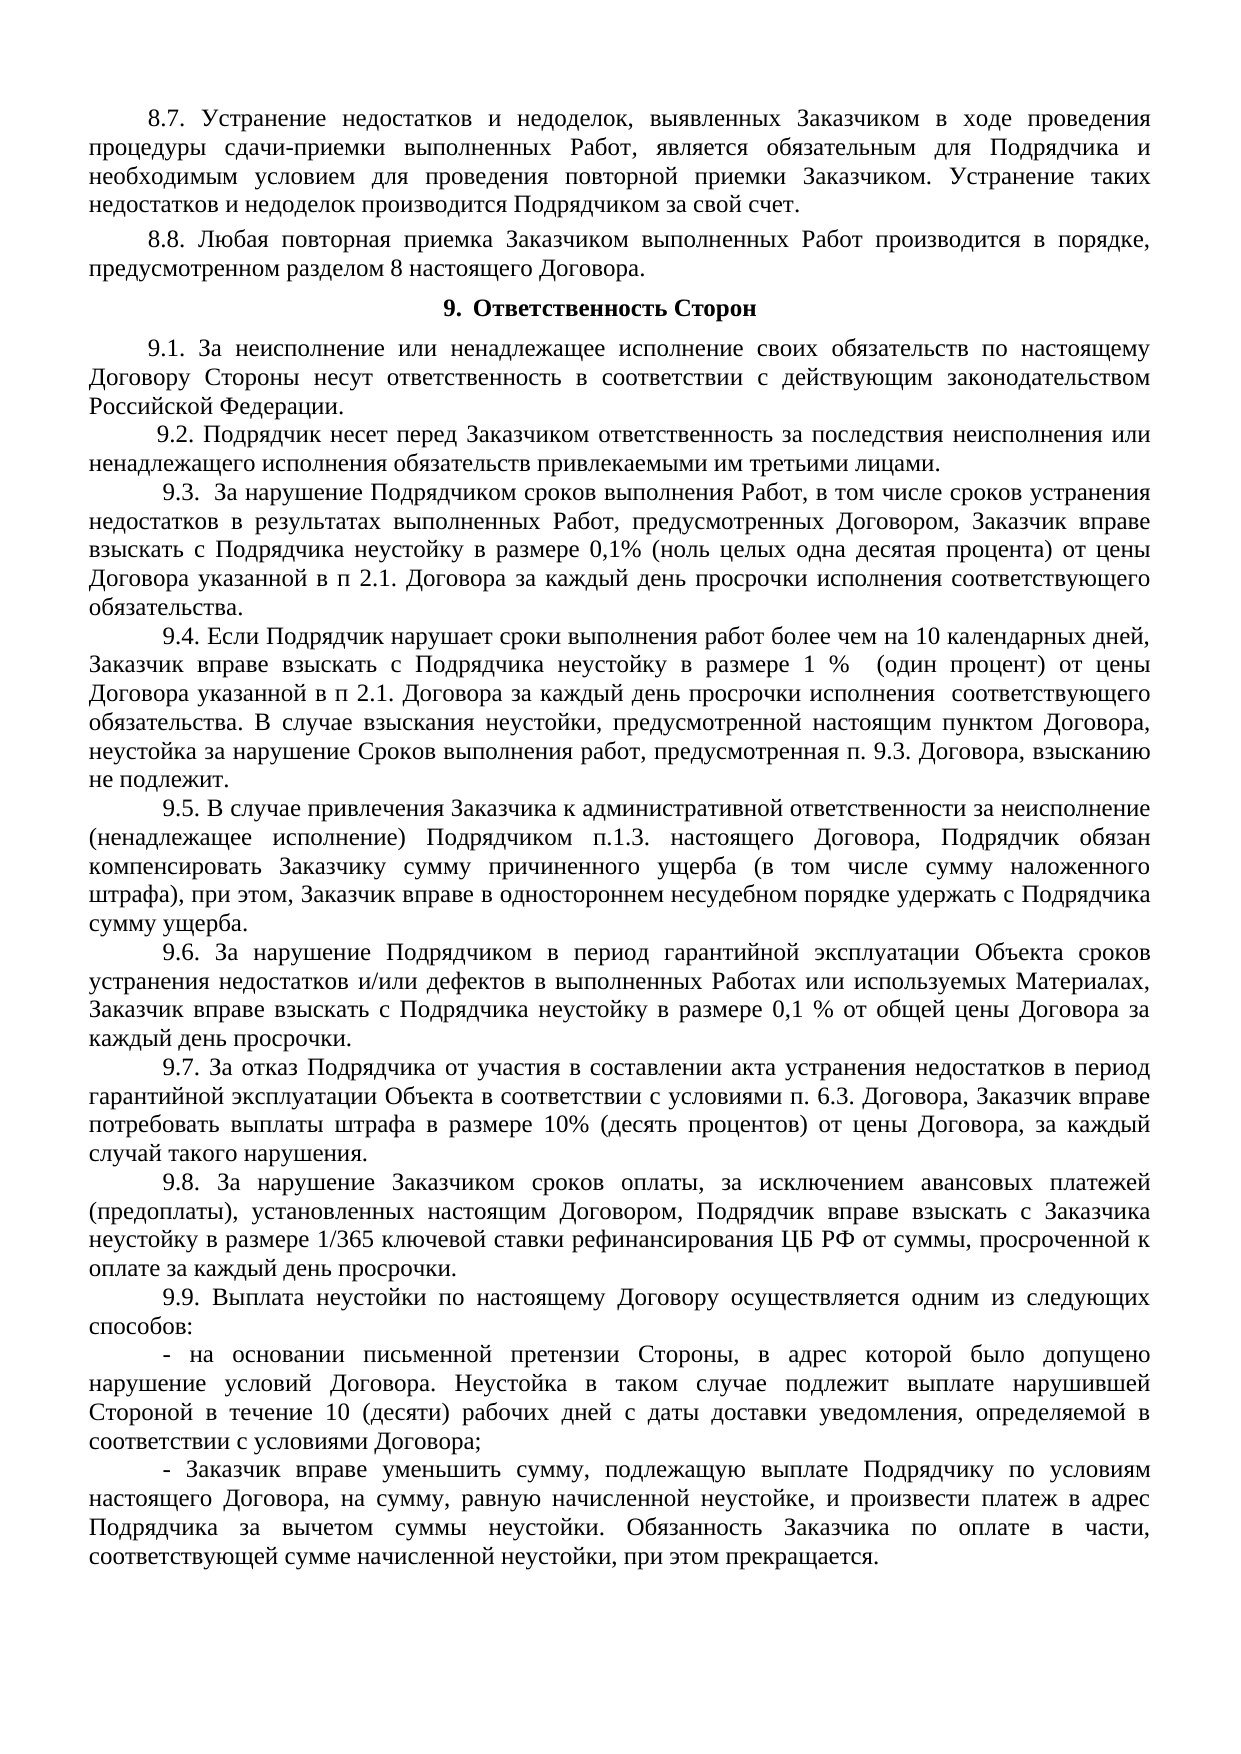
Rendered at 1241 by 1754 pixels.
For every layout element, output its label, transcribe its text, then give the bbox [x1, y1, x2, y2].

text 9.6. За нарушение Подрядчиком в период гарантийной эксплуатации Объекта сроков устранения недостатков и/или дефектов в выполненных Работах или используемых Материалах, Заказчик вправе взыскать с Подрядчика неустойку в размере 0,1 % от общей цены Договора за каждый день просрочки. [89, 937, 1152, 1052]
text 9.3. За нарушение Подрядчиком сроков выполнения Работ, в том числе сроков устранения недостатков в результатах выполненных Работ, предусмотренных Договором, Заказчик вправе взыскать с Подрядчика неустойку в размере 0,1% (ноль целых одна десятая процента) от цены Договора указанной в п 2.1. Договора за каждый день просрочки исполнения соответствующего обязательства. [89, 477, 1152, 621]
text 9.2. Подрядчик несет перед Заказчиком ответственность за последствия неисполнения или ненадлежащего исполнения обязательств привлекаемыми им третьими лицами. [89, 419, 1152, 477]
text - на основании письменной претензии Стороны, в адрес которой было допущено нарушение условий Договора. Неустойка в таком случае подлежит выплате нарушившей Стороной в течение 10 (десяти) рабочих дней с даты доставки уведомления, определяемой в соответствии с условиями Договора; [89, 1339, 1152, 1454]
text 9.8. За нарушение Заказчиком сроков оплаты, за исключением авансовых платежей (предоплаты), установленных настоящим Договором, Подрядчик вправе взыскать с Заказчика неустойку в размере 1/365 ключевой ставки рефинансирования ЦБ РФ от суммы, просроченной к оплате за каждый день просрочки. [89, 1167, 1152, 1282]
text 9.7. За отказ Подрядчика от участия в составлении акта устранения недостатков в период гарантийной эксплуатации Объекта в соответствии с условиями п. 6.3. Договора, Заказчик вправе потребовать выплаты штрафа в размере 10% (десять процентов) от цены Договора, за каждый случай такого нарушения. [89, 1052, 1152, 1167]
text 9.1. За неисполнение или ненадлежащее исполнение своих обязательств по настоящему Договору Стороны несут ответственность в соответствии с действующим законодательством Российской Федерации. [89, 333, 1152, 419]
text 8.8. Любая повторная приемка Заказчиком выполненных Работ производится в порядке, предусмотренном разделом 8 настоящего Договора. [89, 224, 1152, 282]
text 9.4. Если Подрядчик нарушает сроки выполнения работ более чем на 10 календарных дней, Заказчик вправе взыскать с Подрядчика неустойку в размере 1 % (один процент) от цены Договора указанной в п 2.1. Договора за каждый день просрочки исполнения соответствующего обязательства. В случае взыскания неустойки, предусмотренной настоящим пунктом Договора, неустойка за нарушение Сроков выполнения работ, предусмотренная п. 9.3. Договора, взысканию не подлежит. [89, 621, 1152, 793]
text 9.9. Выплата неустойки по настоящему Договору осуществляется одним из следующих способов: [89, 1282, 1152, 1339]
text 8.7. Устранение недостатков и недоделок, выявленных Заказчиком в ходе проведения процедуры сдачи-приемки выполненных Работ, является обязательным для Подрядчика и необходимым условием для проведения повторной приемки Заказчиком. Устранение таких недостатков и недоделок производится Подрядчиком за свой счет. [89, 103, 1152, 218]
text 9.5. В случае привлечения Заказчика к административной ответственности за неисполнение (ненадлежащее исполнение) Подрядчиком п.1.3. настоящего Договора, Подрядчик обязан компенсировать Заказчику сумму причиненного ущерба (в том числе сумму наложенного штрафа), при этом, Заказчик вправе в одностороннем несудебном порядке удержать с Подрядчика сумму ущерба. [89, 793, 1152, 937]
list Ответственность Сторон [443, 293, 1152, 322]
text - Заказчик вправе уменьшить сумму, подлежащую выплате Подрядчику по условиям настоящего Договора, на сумму, равную начисленной неустойке, и произвести платеж в адрес Подрядчика за вычетом суммы неустойки. Обязанность Заказчика по оплате в части, соответствующей сумме начисленной неустойки, при этом прекращается. [89, 1454, 1152, 1569]
